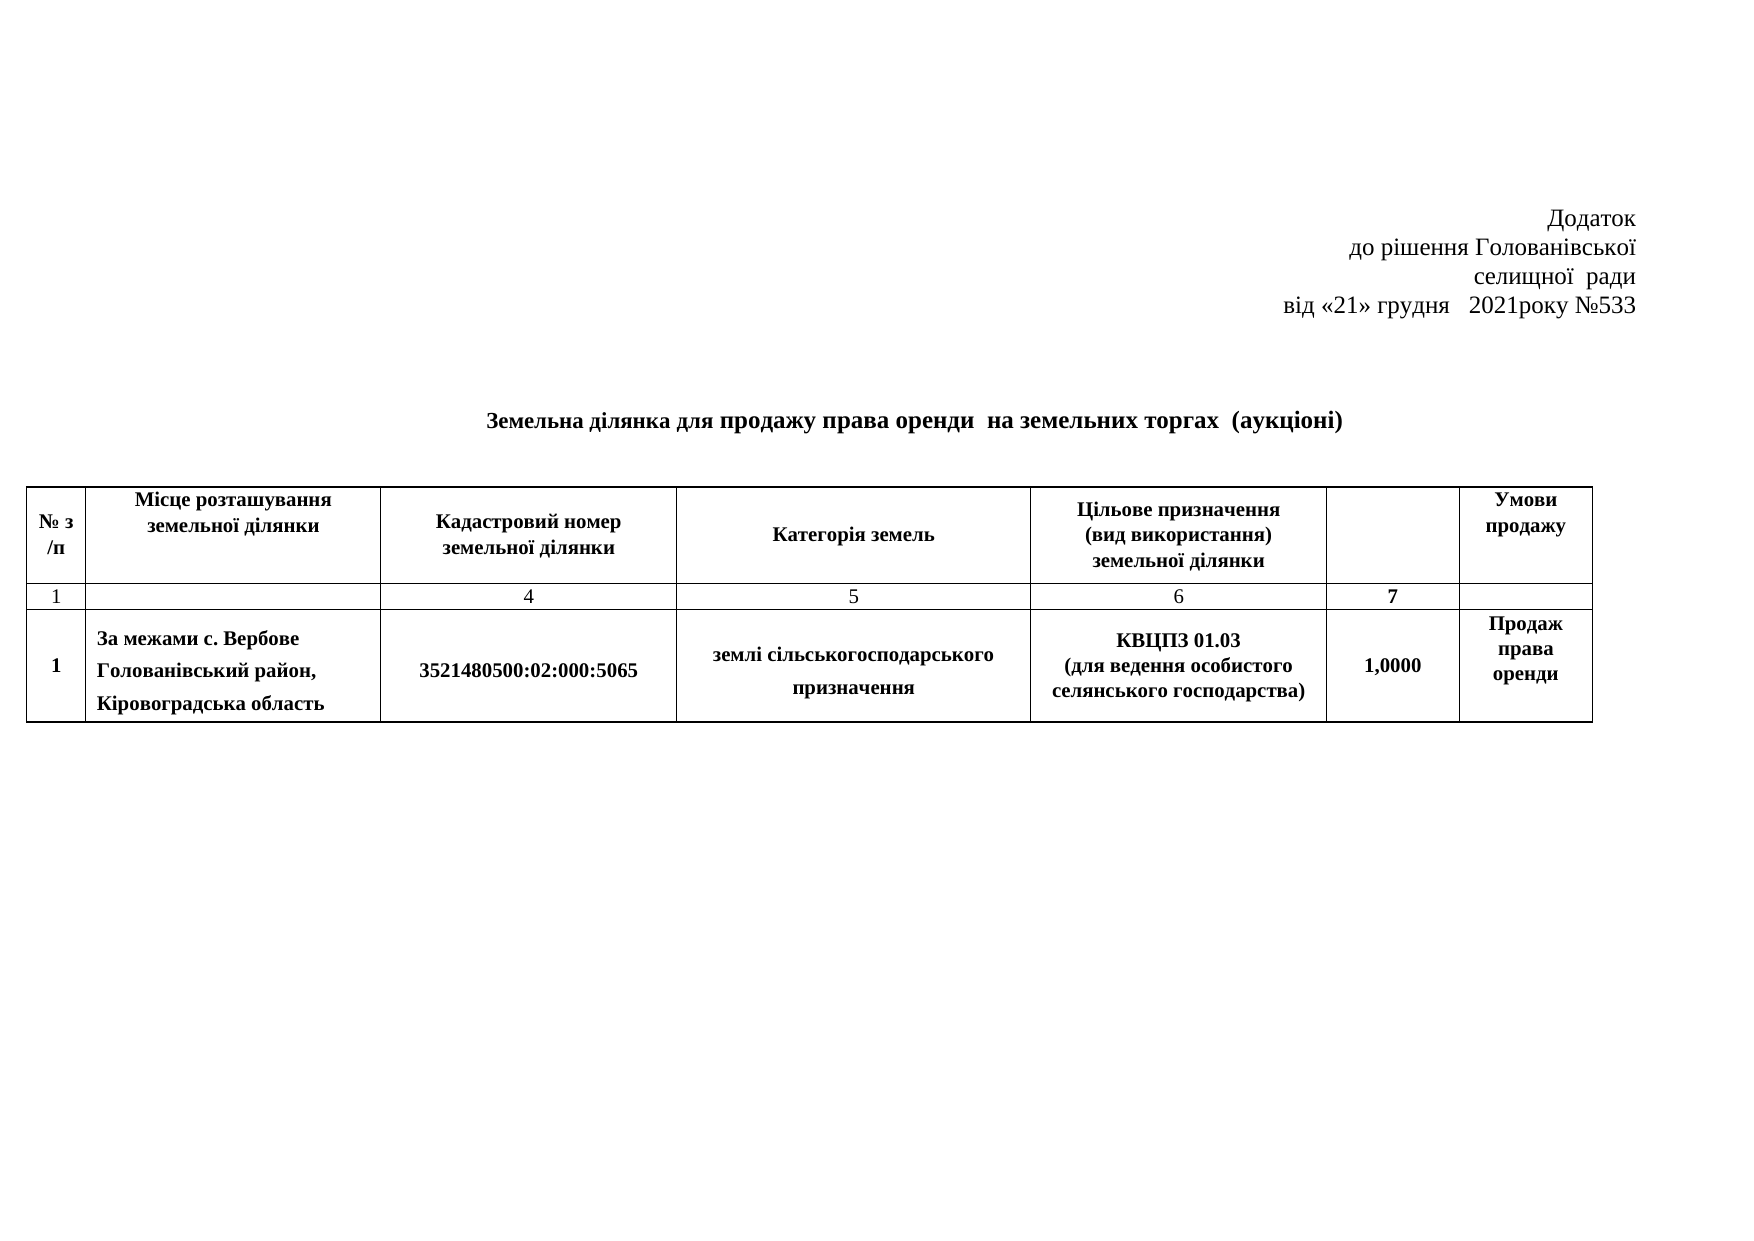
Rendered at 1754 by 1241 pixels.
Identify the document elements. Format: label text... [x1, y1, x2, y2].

table_cell За межами с. Вербове Голованівський район, Кіровоградська область [86, 610, 380, 721]
text Додаток [149, 203, 1636, 232]
table_cell [1460, 584, 1592, 609]
table_header Кадастровий номер земельної ділянки [381, 488, 676, 582]
table_header Місце розташування земельної ділянки [86, 488, 380, 582]
table_header [1327, 488, 1459, 582]
text Земельна ділянка для продажу права оренди на земельних торгах (аукціоні) [193, 405, 1636, 433]
table_header № з/п [27, 488, 85, 582]
table_cell [86, 584, 380, 609]
table_cell 6 [1031, 584, 1326, 609]
table_cell 7 [1327, 584, 1459, 609]
table_cell 5 [677, 584, 1030, 609]
table_header Цільове призначення (вид використання) земельної ділянки [1031, 488, 1326, 582]
table_header Категорія земель [677, 488, 1030, 582]
table_cell 4 [381, 584, 676, 609]
text до рішення Голованівської селищної ради [149, 232, 1636, 290]
table_header Умови продажу [1460, 488, 1592, 582]
table_cell КВЦПЗ 01.03 (для ведення особистого селянського господарства) [1031, 610, 1326, 721]
table_cell Продаж права оренди [1460, 610, 1592, 721]
text від «21» грудня 2021року №533 [149, 290, 1636, 318]
table_cell 1 [27, 584, 85, 609]
table_cell 1 [27, 610, 85, 721]
table_cell землі сільськогосподарського призначення [677, 610, 1030, 721]
table_cell 3521480500:02:000:5065 [381, 610, 676, 721]
table_cell 1,0000 [1327, 610, 1459, 721]
